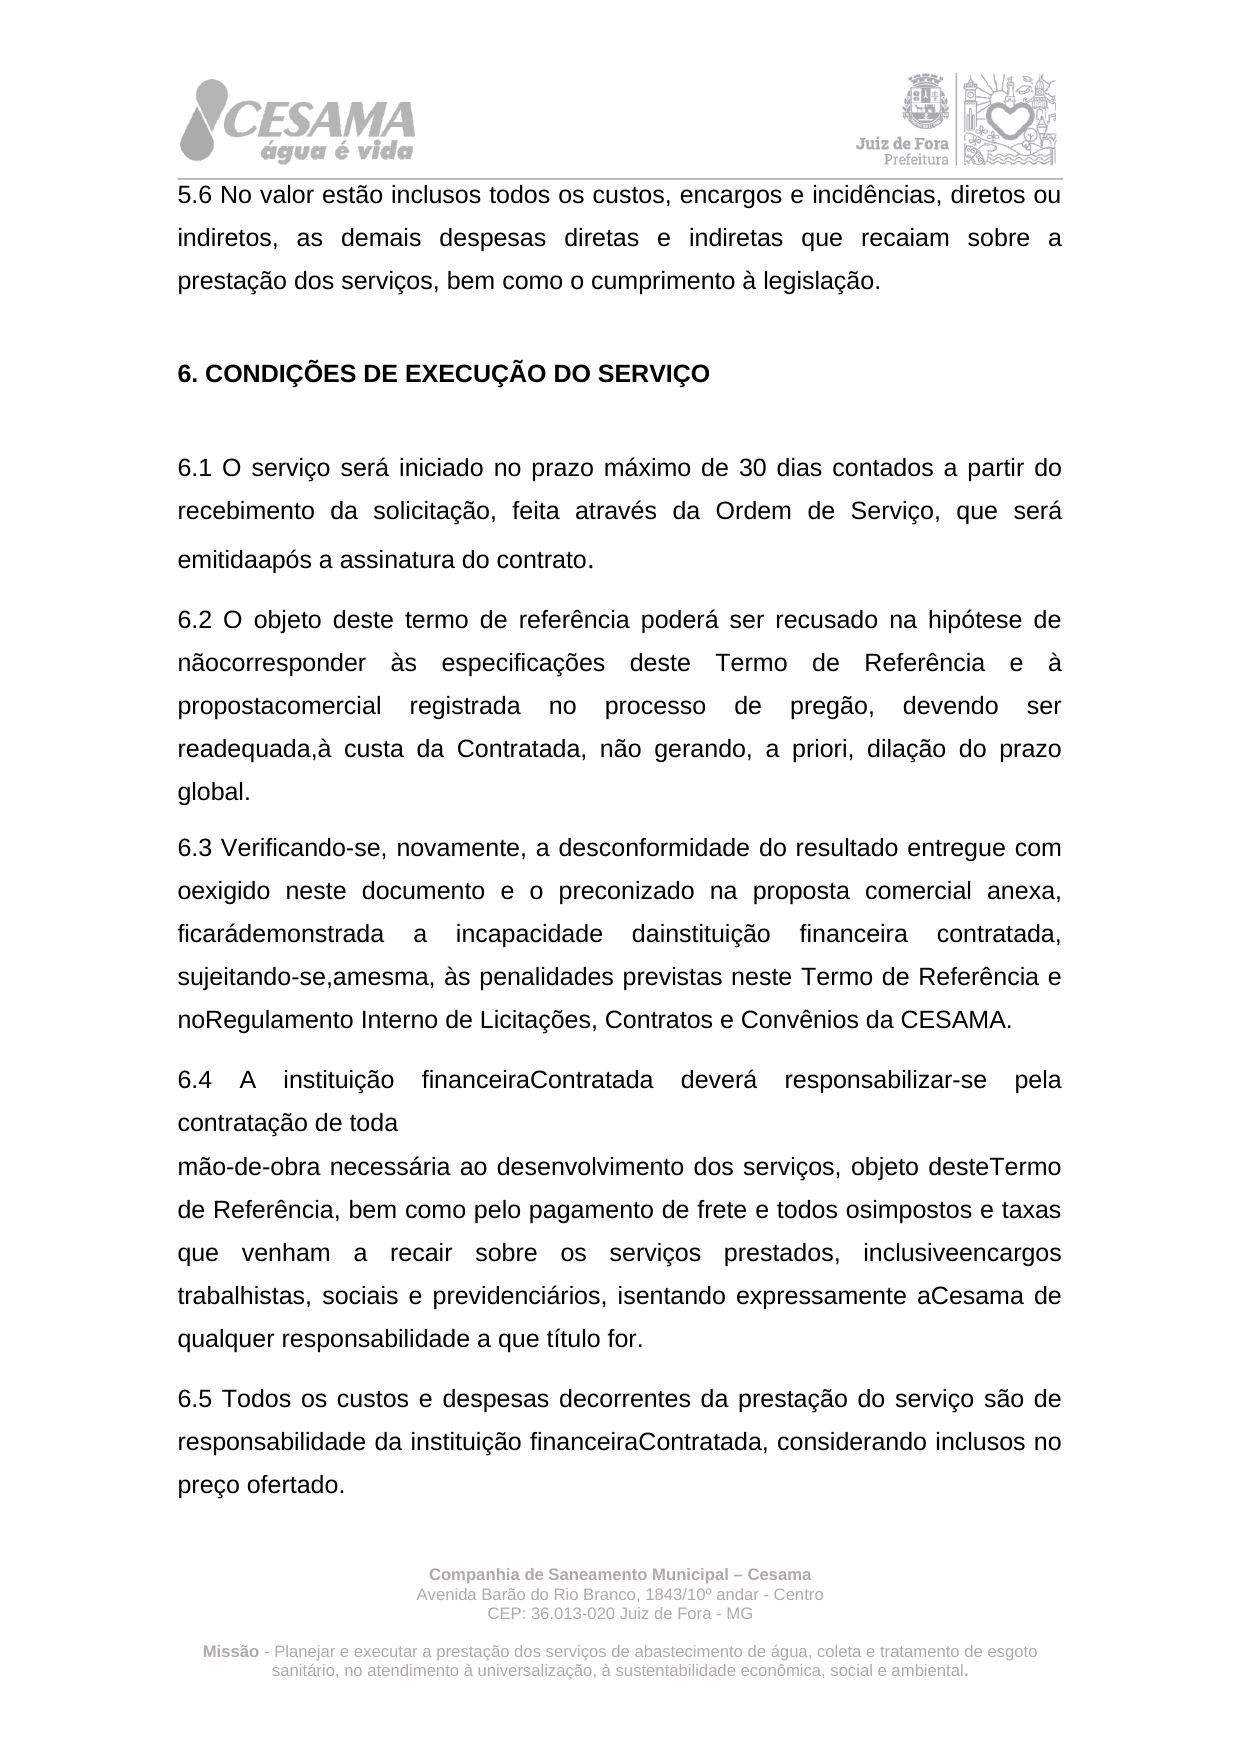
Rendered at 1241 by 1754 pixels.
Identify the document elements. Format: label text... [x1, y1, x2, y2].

text 6.1 O serviço será iniciado no prazo máximo de 30 dias contados a partir do recebimento da solicitação, feita através da Ordem de Serviço, que será emitidaapós a assinatura do contrato. [177, 452, 1063, 575]
text mão-de-obra necessária ao desenvolvimento dos serviços, objeto desteTermo de Referência, bem como pelo pagamento de frete e todos osimpostos e taxas que venham a recair sobre os serviços prestados, inclusiveencargos trabalhistas, sociais e previdenciários, isentando expressamente aCesama de qualquer responsabilidade a que título for. [177, 1152, 1063, 1353]
text 6.2 O objeto deste termo de referência poderá ser recusado na hipótese de nãocorresponder às especificações deste Termo de Referência e à propostacomercial registrada no processo de pregão, devendo ser readequada,à custa da Contratada, não gerando, a priori, dilação do prazo global. [177, 605, 1063, 806]
text 5.6 No valor estão inclusos todos os custos, encargos e incidências, diretos ou indiretos, as demais despesas diretas e indiretas que recaiam sobre a prestação dos serviços, bem como o cumprimento à legislação. [177, 180, 1063, 295]
picture [177, 73, 1064, 180]
text 6.4 A instituição financeiraContratada deverá responsabilizar-se pela contratação de toda [177, 1065, 1063, 1137]
text 6. CONDIÇÕES DE EXECUÇÃO DO SERVIÇO [177, 359, 1063, 388]
text 6.3 Verificando-se, novamente, a desconformidade do resultado entregue com oexigido neste documento e o preconizado na proposta comercial anexa, ficarádemonstrada a incapacidade dainstituição financeira contratada, sujeitando-se,amesma, às penalidades previstas neste Termo de Referência e noRegulamento Interno de Licitações, Contratos e Convênios da CESAMA. [177, 833, 1063, 1034]
text 6.5 Todos os custos e despesas decorrentes da prestação do serviço são de responsabilidade da instituição financeiraContratada, considerando inclusos no preço ofertado. [177, 1384, 1063, 1499]
